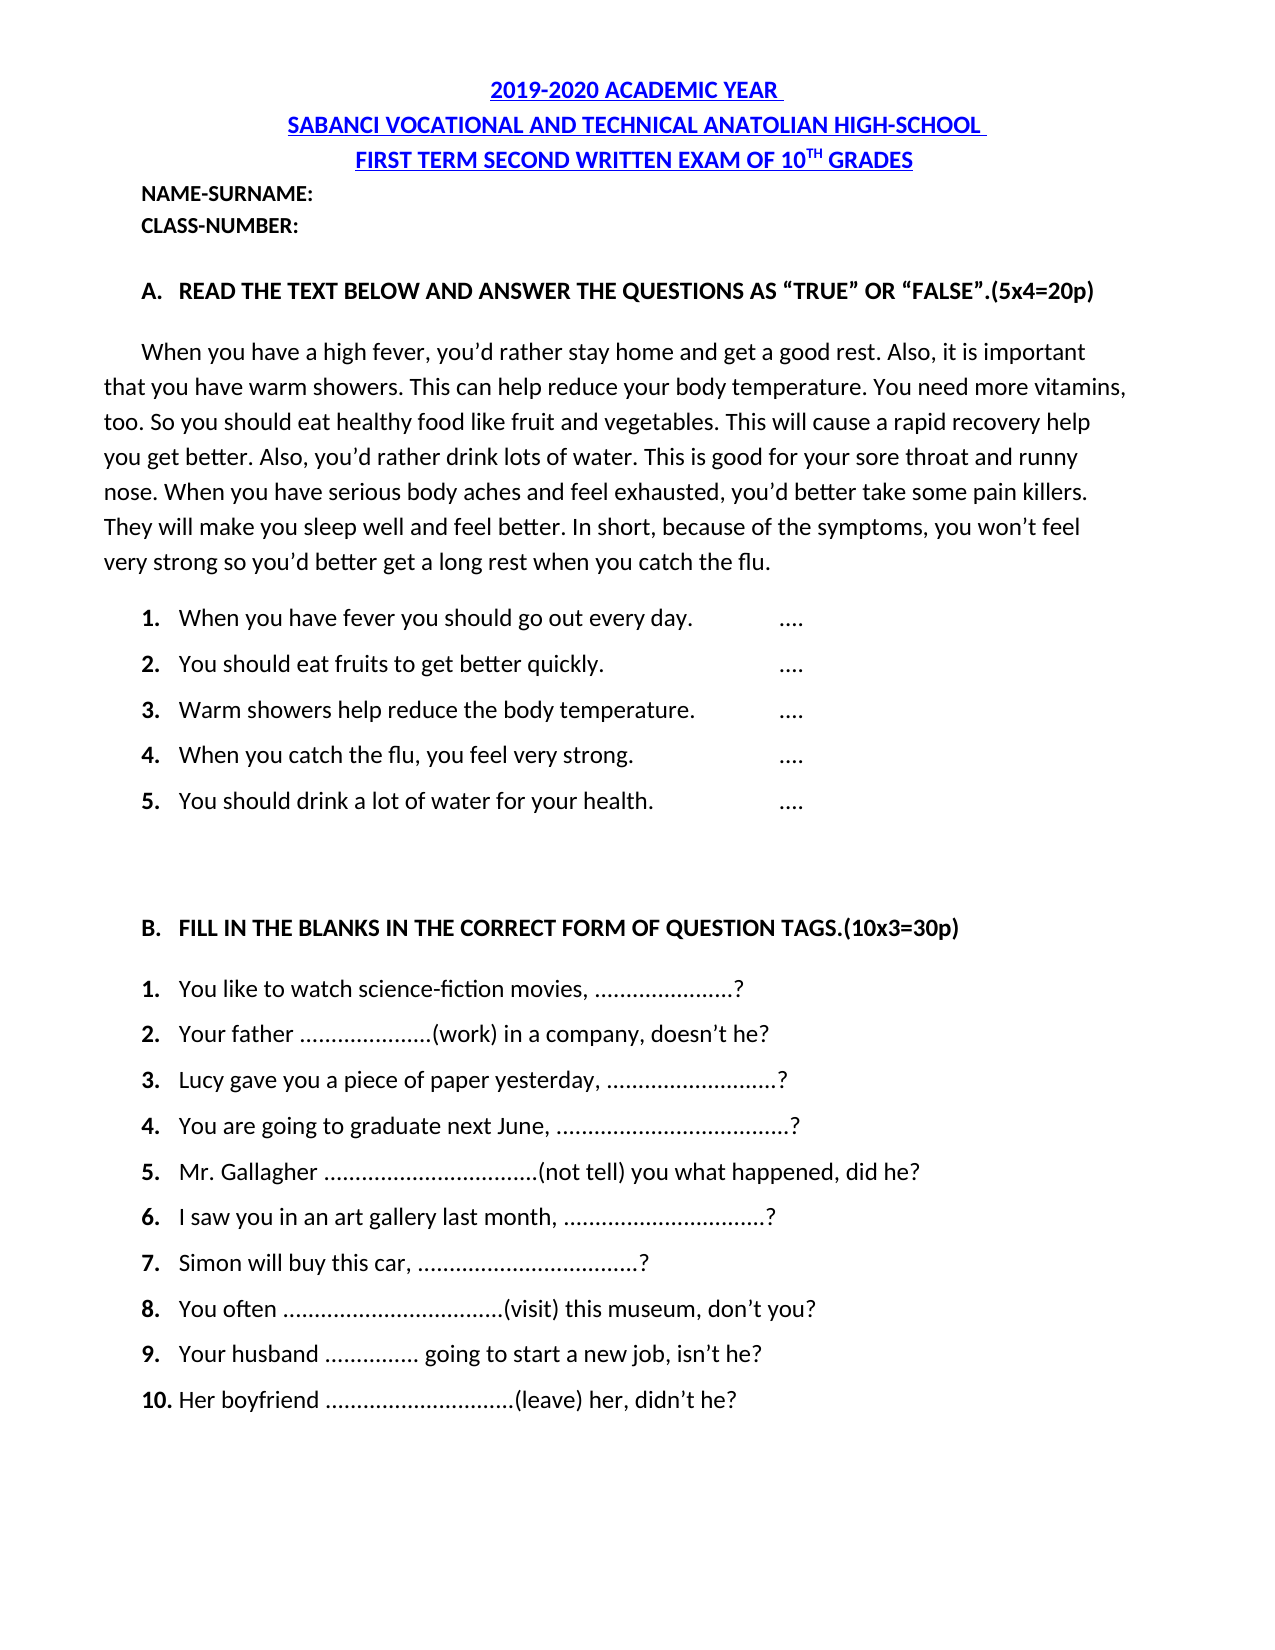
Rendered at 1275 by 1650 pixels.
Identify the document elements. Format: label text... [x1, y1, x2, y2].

list Warm showers help reduce the body temperature. .... [141, 694, 1127, 724]
list Lucy gave you a piece of paper yesterday, ...........................? [141, 1064, 1127, 1095]
list You should drink a lot of water for your health. .... [141, 785, 1127, 816]
list I saw you in an art gallery last month, ................................? [141, 1201, 1127, 1232]
list Mr. Gallagher ..................................(not tell) you what happened, did he? [141, 1156, 1127, 1186]
list FILL IN THE BLANKS IN THE CORRECT FORM OF QUESTION TAGS.(10x3=30p) [141, 912, 1127, 942]
text FIRST TERM SECOND WRITTEN EXAM OF 10TH GRADES [103, 144, 1127, 174]
list When you have fever you should go out every day. .... [141, 602, 1127, 633]
list Her boyfriend ..............................(leave) her, didn’t he? [141, 1384, 1127, 1415]
text When you have a high fever, you’d rather stay home and get a good rest. Also, it is important that you have warm showers. This can help reduce your body temperature. You need more vitamins, too. So you should eat healthy food like fruit and vegetables. This will cause a rapid recovery help you get better. Also, you’d rather drink lots of water. This is good for your sore throat and runny nose. When you have serious body aches and feel exhausted, you’d better take some pain killers. They will make you sleep well and feel better. In short, because of the symptoms, you won’t feel very strong so you’d better get a long rest when you catch the flu. [103, 336, 1127, 577]
list You like to watch science-fiction movies, ......................? [141, 973, 1127, 1003]
list You are going to graduate next June, .....................................? [141, 1110, 1127, 1140]
list You should eat fruits to get better quickly. .... [141, 648, 1127, 678]
text NAME-SURNAME: [103, 179, 1127, 207]
text CLASS-NUMBER: [103, 211, 1127, 239]
list READ THE TEXT BELOW AND ANSWER THE QUESTIONS AS “TRUE” OR “FALSE”.(5x4=20p) [141, 275, 1127, 306]
list Simon will buy this car, ...................................? [141, 1247, 1127, 1278]
text 2019-2020 ACADEMIC YEAR [103, 74, 1127, 104]
list Your father .....................(work) in a company, doesn’t he? [141, 1018, 1127, 1049]
list Your husband ............... going to start a new job, isn’t he? [141, 1338, 1127, 1369]
list You often ...................................(visit) this museum, don’t you? [141, 1293, 1127, 1323]
list When you catch the flu, you feel very strong. .... [141, 739, 1127, 770]
text SABANCI VOCATIONAL AND TECHNICAL ANATOLIAN HIGH-SCHOOL [103, 109, 1127, 139]
